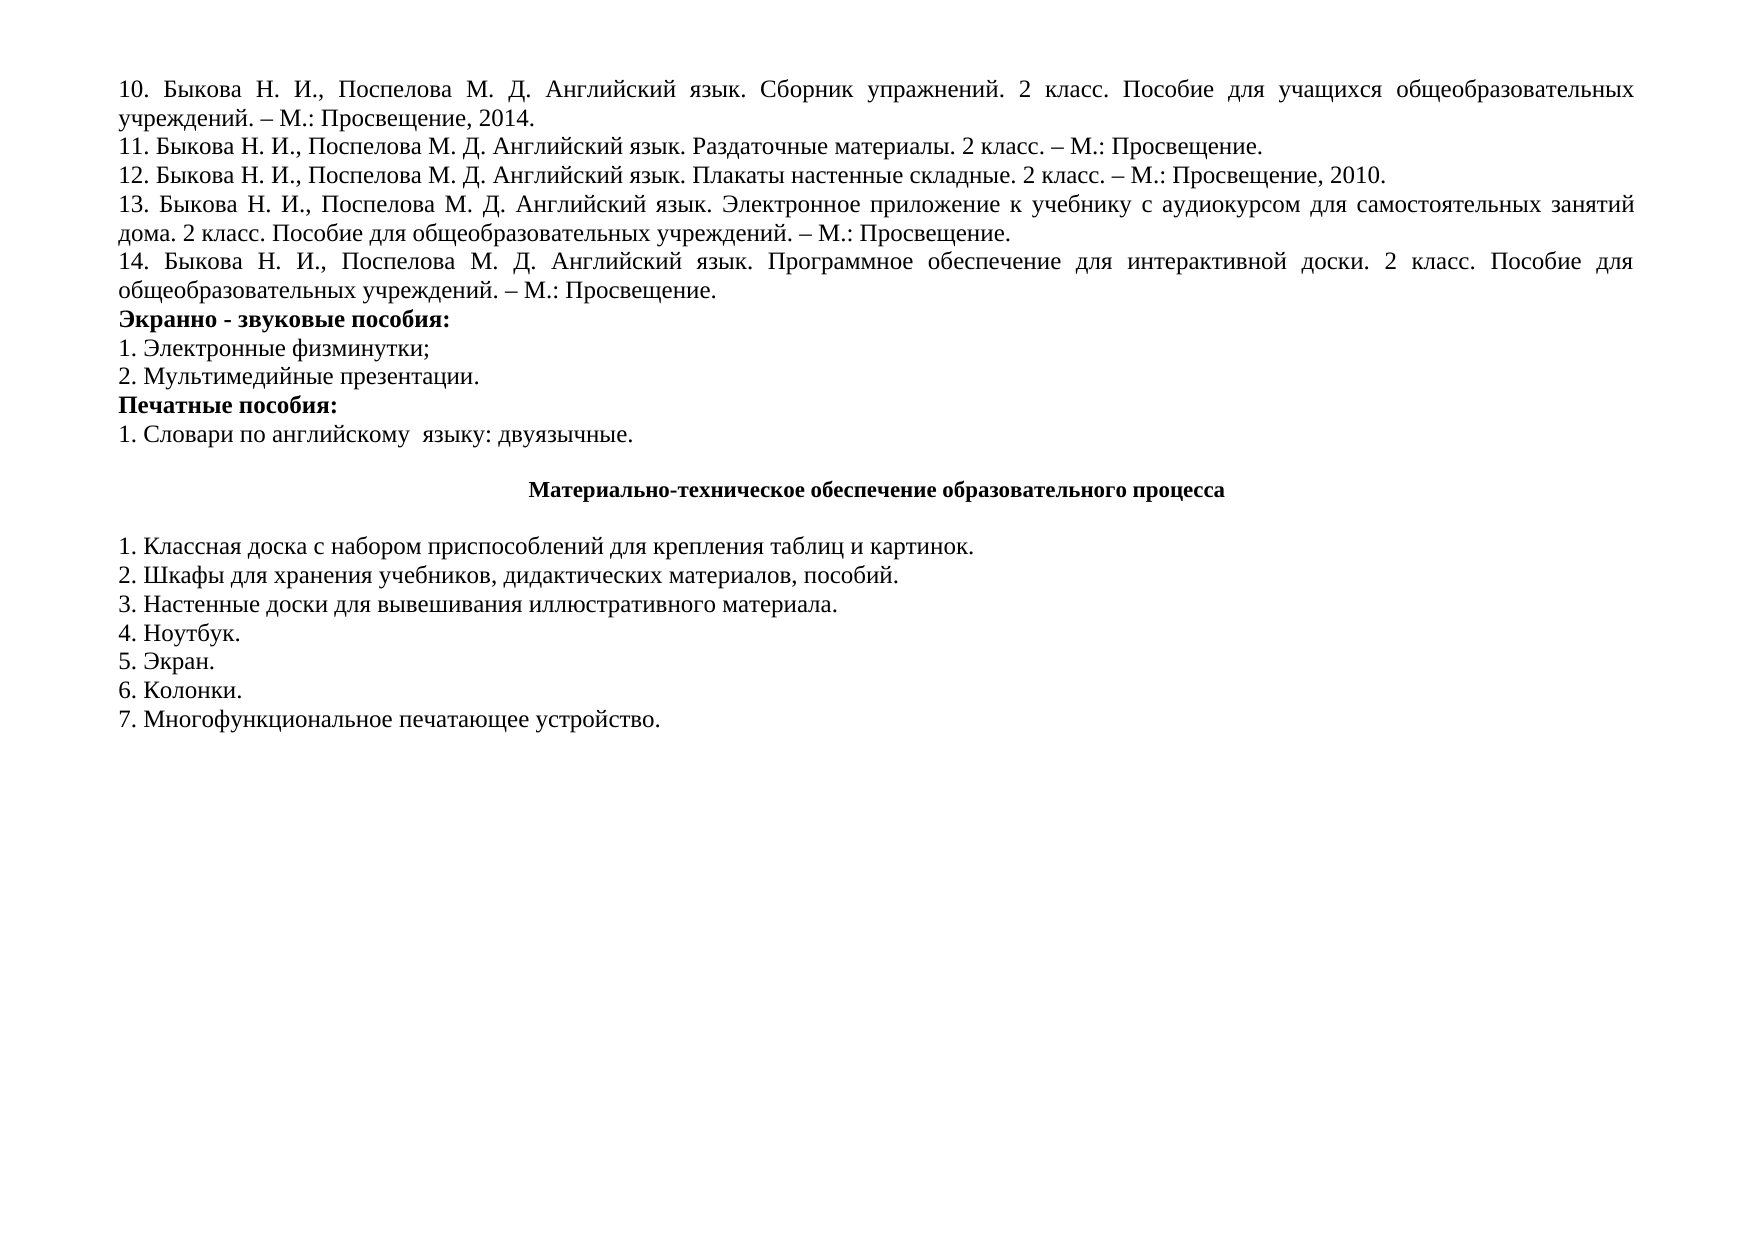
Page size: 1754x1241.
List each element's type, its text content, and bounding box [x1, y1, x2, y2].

text 4. Ноутбук. [118, 618, 1636, 646]
text 12. Быкова Н. И., Поспелова М. Д. Английский язык. Плакаты настенные складные. 2 класс. – М.: Просвещение, 2010. [118, 160, 1636, 189]
text 10. Быкова Н. И., Поспелова М. Д. Английский язык. Сборник упражнений. 2 класс. Пособие для учащихся общеобразовательных учреждений. – М.: Просвещение, 2014. [118, 74, 1636, 131]
text 7. Многофункциональное печатающее устройство. [118, 704, 1636, 733]
text 5. Экран. [118, 646, 1636, 675]
text 11. Быкова Н. И., Поспелова М. Д. Английский язык. Раздаточные материалы. 2 класс. – М.: Просвещение. [118, 131, 1636, 160]
text Экранно - звуковые пособия: [118, 304, 1636, 333]
text 2. Шкафы для хранения учебников, дидактических материалов, пособий. [118, 560, 1636, 589]
text 6. Колонки. [118, 675, 1636, 704]
text 1. Электронные физминутки; [118, 333, 1636, 361]
text 14. Быкова Н. И., Поспелова М. Д. Английский язык. Программное обеспечение для интерактивной доски. 2 класс. Пособие для общеобразовательных учреждений. – М.: Просвещение. [118, 246, 1636, 304]
text 3. Настенные доски для вывешивания иллюстративного материала. [118, 589, 1636, 618]
text 13. Быкова Н. И., Поспелова М. Д. Английский язык. Электронное приложение к учебнику с аудиокурсом для самостоятельных занятий дома. 2 класс. Пособие для общеобразовательных учреждений. – М.: Просвещение. [118, 189, 1636, 246]
text 2. Мультимедийные презентации. [118, 361, 1636, 390]
text Печатные пособия: [118, 390, 1636, 419]
text 1. Классная доска с набором приспособлений для крепления таблиц и картинок. [118, 531, 1636, 560]
text Материально-техническое обеспечение образовательного процесса [118, 476, 1636, 503]
text 1. Словари по английскому языку: двуязычные. [118, 419, 1636, 448]
